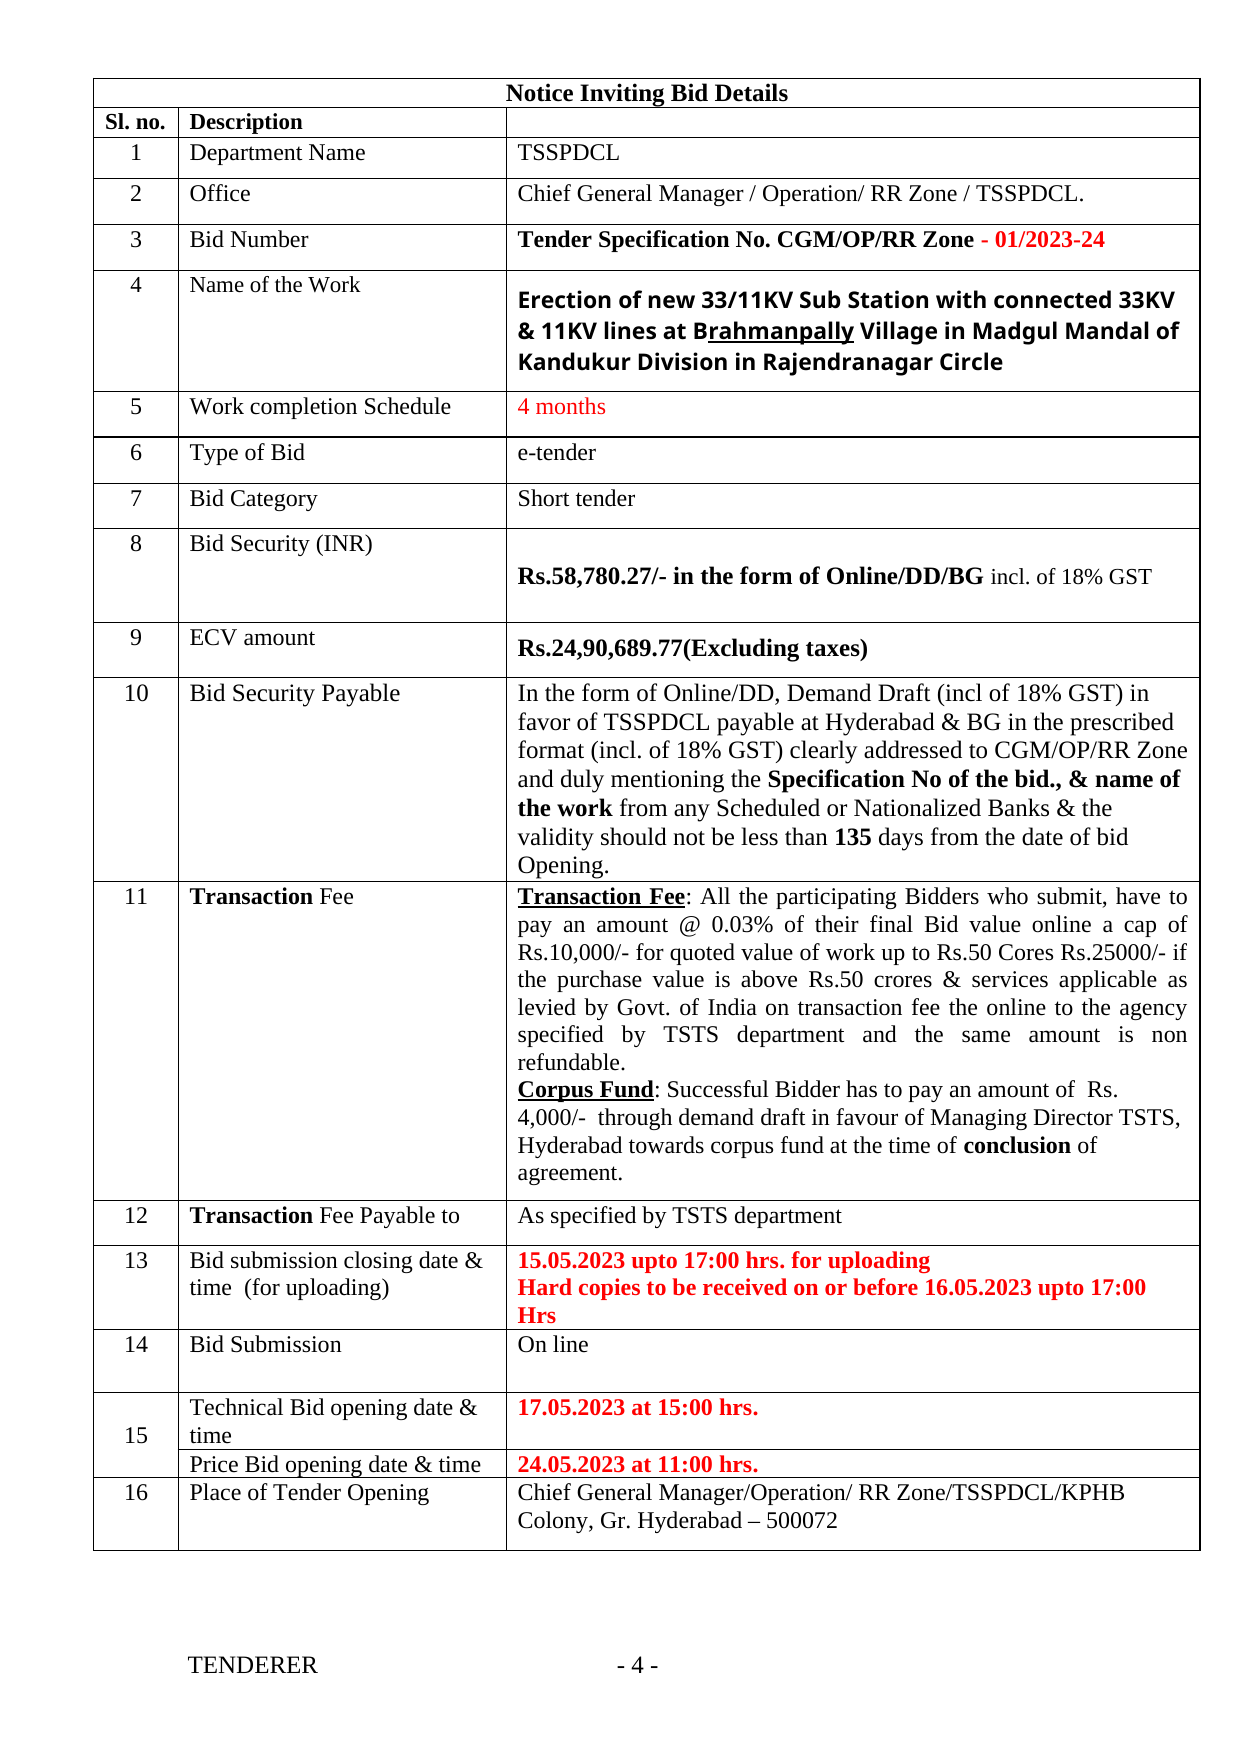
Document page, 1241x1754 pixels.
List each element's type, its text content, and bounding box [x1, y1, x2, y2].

table_cell 3 [94, 225, 178, 270]
table_cell Department Name [179, 138, 506, 178]
table_cell 4 months [507, 392, 1199, 436]
table_cell Technical Bid opening date & time [179, 1393, 506, 1448]
table_cell Description [179, 108, 506, 137]
table_cell Office [179, 179, 506, 224]
table_cell Bid submission closing date & time (for uploading) [179, 1246, 506, 1329]
table_cell Transaction Fee [179, 882, 506, 1200]
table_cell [507, 1478, 1199, 1550]
table_cell 8 [94, 529, 178, 622]
table_cell 11 [94, 882, 178, 1200]
table_cell 17.05.2023 at 15:00 hrs. [507, 1393, 1199, 1448]
table_cell 7 [94, 484, 178, 528]
table_cell 5 [94, 392, 178, 436]
table_cell Sl. no. [94, 108, 178, 137]
table_cell Transaction Fee: All the participating Bidders who submit, have to pay an amount @ 0.03% of their final Bid value online a cap of Rs.10,000/- for quoted value of work up to Rs.50 Cores Rs.25000/- if the purchase value is above Rs.50 crores & services applicable as levied by Govt. of India on transaction fee the online to the agency specified by TSTS department and the same amount is non refundable. Corpus Fund: Successful Bidder has to pay an amount of Rs. 4,000/- through demand draft in favour of Managing Director TSTS, Hyderabad towards corpus fund at the time of conclusion of agreement. [507, 882, 1199, 1200]
table_cell 14 [94, 1330, 178, 1392]
table_cell Bid Security (INR) [179, 529, 506, 622]
table_cell Bid Number [179, 225, 506, 270]
table_cell Place of Tender Opening [179, 1478, 506, 1550]
table_cell Bid Security Payable [179, 678, 506, 881]
table_cell Chief General Manager / Operation/ RR Zone / TSSPDCL. [507, 179, 1199, 224]
table_cell On line [507, 1330, 1199, 1392]
table_cell 9 [94, 623, 178, 677]
table_cell Type of Bid [179, 438, 506, 483]
table_cell Short tender [507, 484, 1199, 528]
table_cell Erection of new 33/11KV Sub Station with connected 33KV & 11KV lines at Brahmanpally Village in Madgul Mandal of Kandukur Division in Rajendranagar Circle [507, 271, 1199, 391]
table_cell [507, 108, 1199, 137]
table_cell Transaction Fee Payable to [179, 1201, 506, 1245]
table_cell Tender Specification No. CGM/OP/RR Zone - 01/2023-24 [507, 225, 1199, 270]
table_cell Price Bid opening date & time [179, 1450, 506, 1477]
table_cell As specified by TSTS department [507, 1201, 1199, 1245]
table_cell 1 [94, 138, 178, 178]
table_cell ECV amount [179, 623, 506, 677]
table_cell 15 [94, 1393, 178, 1477]
table_cell 24.05.2023 at 11:00 hrs. [507, 1450, 1199, 1477]
table_cell 10 [94, 678, 178, 881]
table_cell Name of the Work [179, 271, 506, 391]
table_cell 2 [94, 179, 178, 224]
table_cell 15.05.2023 upto 17:00 hrs. for uploading Hard copies to be received on or before 16.05.2023 upto 17:00 Hrs [507, 1246, 1199, 1329]
table_cell 4 [94, 271, 178, 391]
table_header Notice Inviting Bid Details [94, 79, 1199, 107]
table_cell Work completion Schedule [179, 392, 506, 436]
table_cell Bid Category [179, 484, 506, 528]
table_cell TSSPDCL [507, 138, 1199, 178]
table_cell 12 [94, 1201, 178, 1245]
table_cell 6 [94, 438, 178, 483]
table_cell 13 [94, 1246, 178, 1329]
table_cell In the form of Online/DD, Demand Draft (incl of 18% GST) in favor of TSSPDCL payable at Hyderabad & BG in the prescribed format (incl. of 18% GST) clearly addressed to CGM/OP/RR Zone and duly mentioning the Specification No of the bid., & name of the work from any Scheduled or Nationalized Banks & the validity should not be less than 135 days from the date of bid Opening. [507, 678, 1199, 881]
table_cell Rs.24,90,689.77(Excluding taxes) [507, 623, 1199, 677]
table_cell e-tender [507, 438, 1199, 483]
table_cell Rs.58,780.27/- in the form of Online/DD/BG incl. of 18% GST [507, 529, 1199, 622]
table_cell 16 [94, 1478, 178, 1550]
table_cell Bid Submission [179, 1330, 506, 1392]
